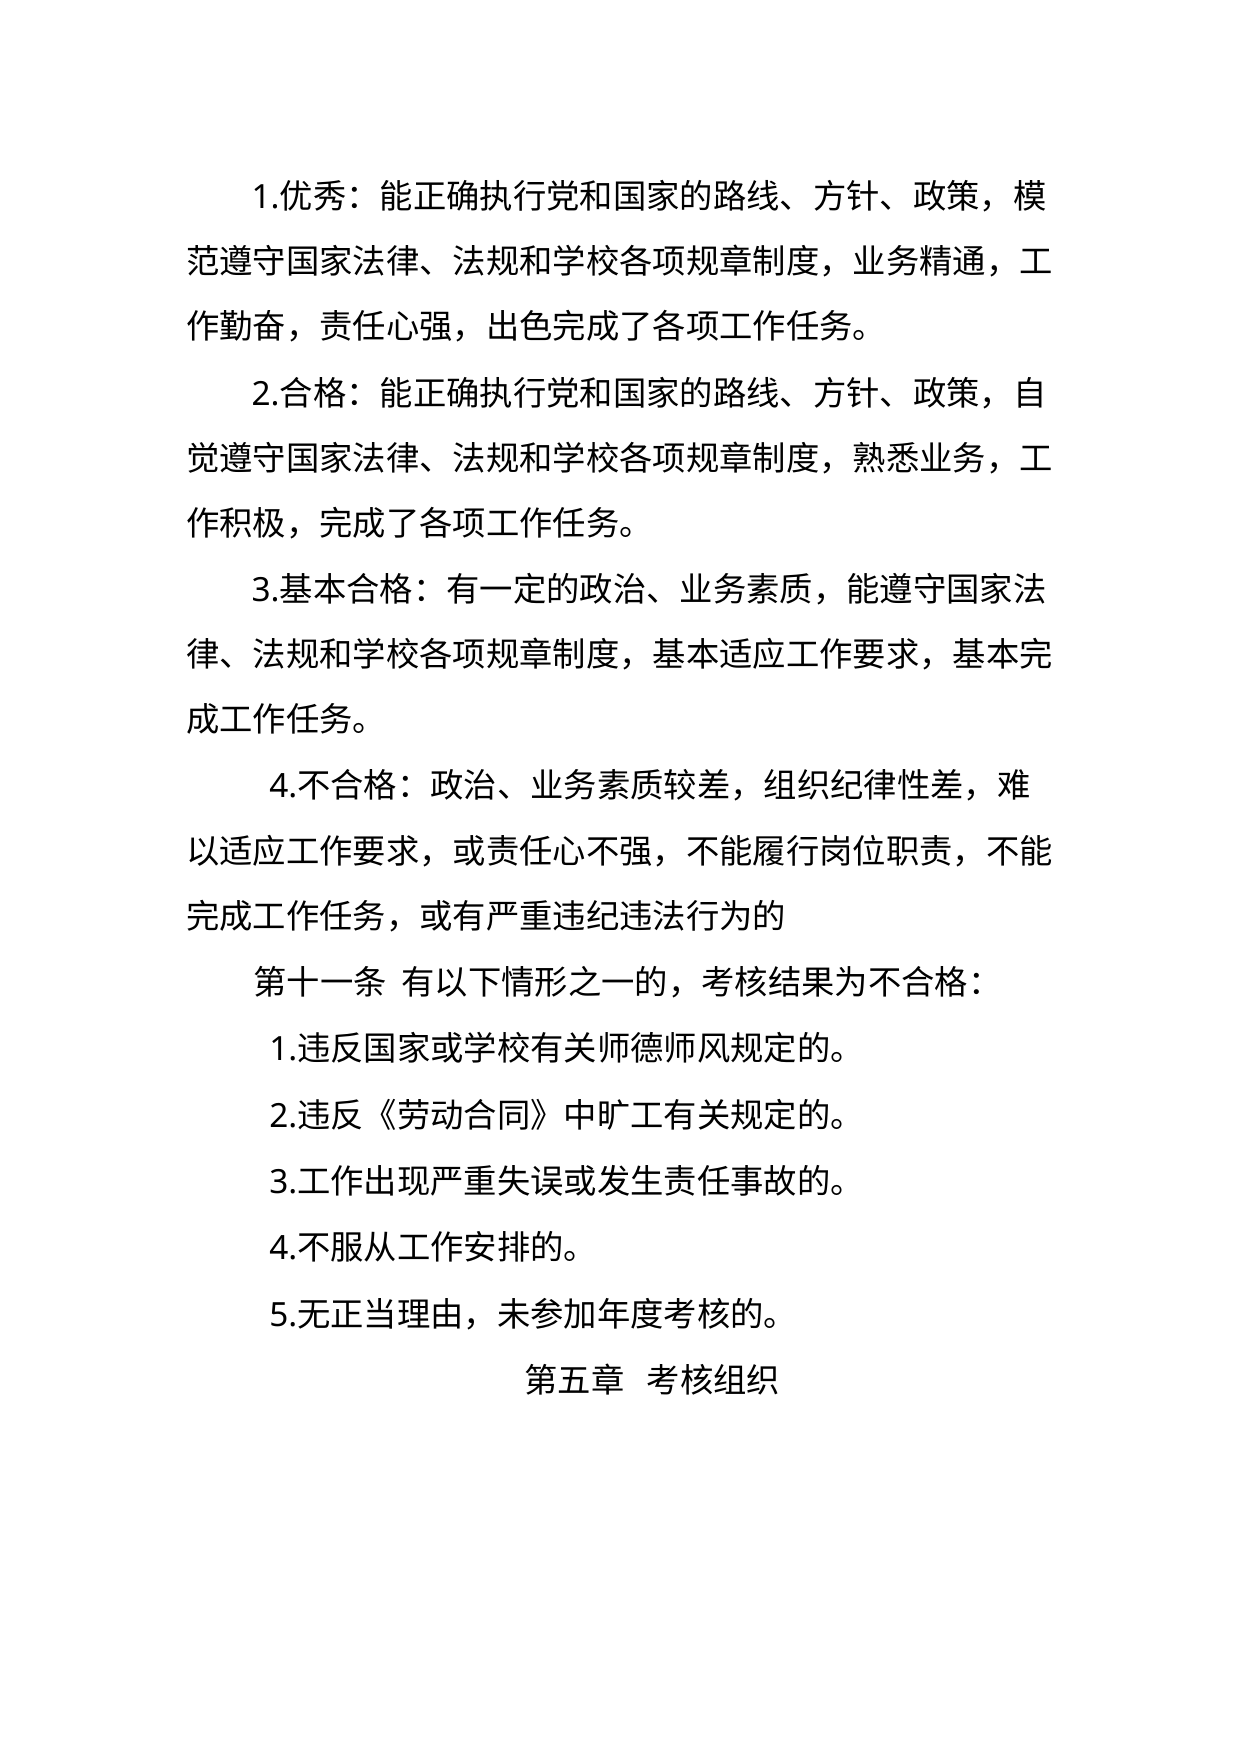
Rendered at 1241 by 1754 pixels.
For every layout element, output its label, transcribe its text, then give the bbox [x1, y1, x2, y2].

text 1.违反国家或学校有关师德师风规定的。 [186, 1014, 1053, 1079]
text 3.工作出现严重失误或发生责任事故的。 [186, 1146, 1053, 1211]
text 5.无正当理由，未参加年度考核的。 [186, 1279, 1053, 1344]
text 第五章 考核组织 [186, 1346, 1053, 1411]
text 2.违反《劳动合同》中旷工有关规定的。 [186, 1080, 1053, 1145]
text 4.不服从工作安排的。 [186, 1213, 1053, 1278]
text 第十一条 有以下情形之一的，考核结果为不合格： [187, 947, 1053, 1012]
text 2.合格：能正确执行党和国家的路线、方针、政策，自觉遵守国家法律、法规和学校各项规章制度，熟悉业务，工作积极，完成了各项工作任务。 [186, 358, 1053, 553]
text 4.不合格：政治、业务素质较差，组织纪律性差，难以适应工作要求，或责任心不强，不能履行岗位职责，不能完成工作任务，或有严重违纪违法行为的 [186, 751, 1053, 946]
text 3.基本合格：有一定的政治、业务素质，能遵守国家法律、法规和学校各项规章制度，基本适应工作要求，基本完成工作任务。 [186, 555, 1053, 750]
text 1.优秀：能正确执行党和国家的路线、方针、政策，模范遵守国家法律、法规和学校各项规章制度，业务精通，工作勤奋，责任心强，出色完成了各项工作任务。 [186, 162, 1053, 357]
